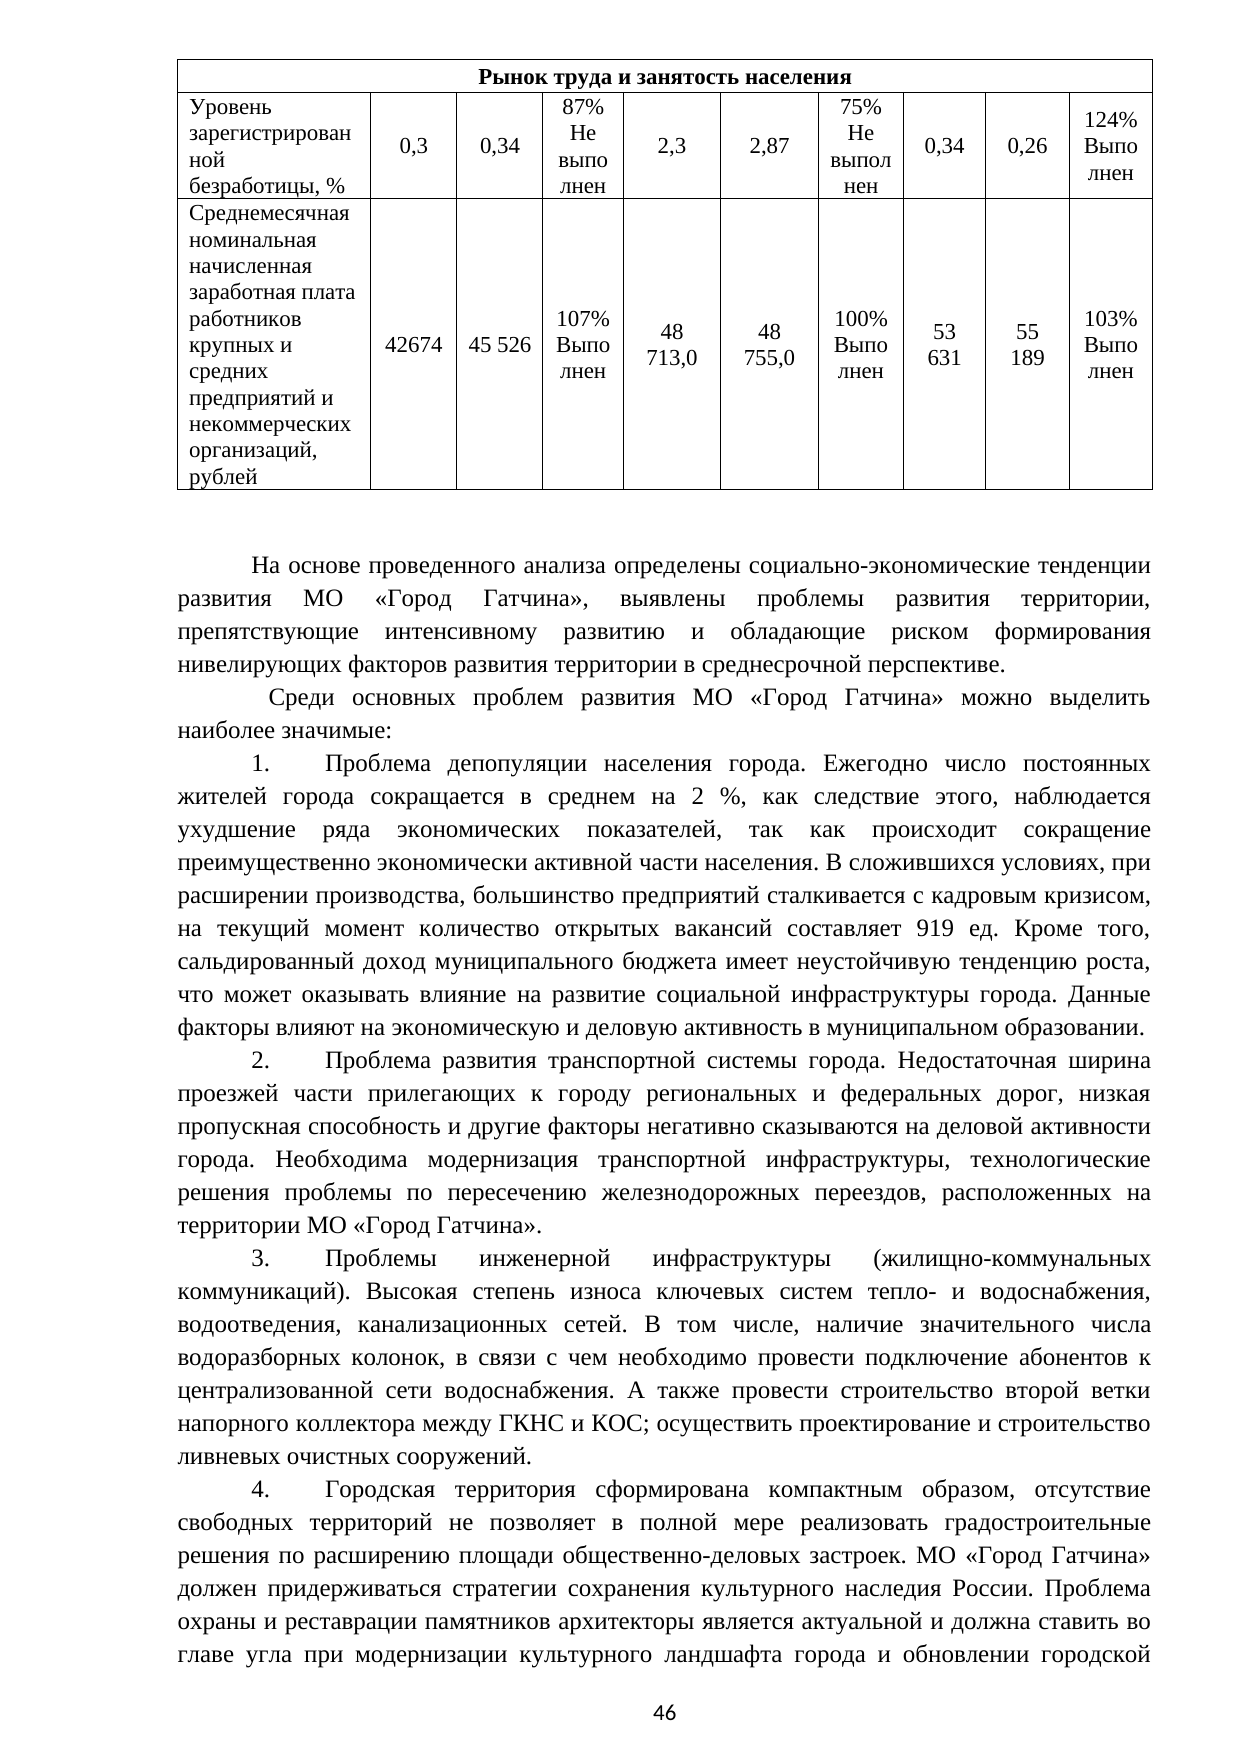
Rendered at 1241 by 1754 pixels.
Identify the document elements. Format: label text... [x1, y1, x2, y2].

text Среди основных проблем развития МО «Город Гатчина» можно выделить наиболее значимые: [177, 682, 1152, 743]
table_cell 42674 [371, 199, 456, 489]
table_cell Рынок труда и занятость населения [178, 60, 1152, 92]
table_cell 53 631 [904, 199, 985, 489]
table_cell 55 189 [986, 199, 1069, 489]
table_cell 0,3 [371, 93, 456, 198]
table_cell 100% Выполнен [819, 199, 903, 489]
list Проблема развития транспортной системы города. Недостаточная ширина проезжей части прилегающих к городу региональных и федеральных дорог, низкая пропускная способность и другие факторы негативно сказываются на деловой активности города. Необходима модернизация транспортной инфраструктуры, технологические решения проблемы по пересечению железнодорожных переездов, расположенных на территории МО «Город Гатчина». [177, 1045, 1152, 1239]
table_cell 0,34 [904, 93, 985, 198]
table_cell 48 755,0 [721, 199, 818, 489]
table_cell 45 526 [457, 199, 542, 489]
table_cell 87% Не выполнен [543, 93, 623, 198]
table_cell 2,87 [721, 93, 818, 198]
table_cell 103% Выполнен [1070, 199, 1152, 489]
text На основе проведенного анализа определены социально-экономические тенденции развития МО «Город Гатчина», выявлены проблемы развития территории, препятствующие интенсивному развитию и обладающие риском формирования нивелирующих факторов развития территории в среднесрочной перспективе. [177, 550, 1152, 677]
table_cell 75% Не выполнен [819, 93, 903, 198]
list Проблема депопуляции населения города. Ежегодно число постоянных жителей города сокращается в среднем на 2 %, как следствие этого, наблюдается ухудшение ряда экономических показателей, так как происходит сокращение преимущественно экономически активной части населения. В сложившихся условиях, при расширении производства, большинство предприятий сталкивается с кадровым кризисом, на текущий момент количество открытых вакансий составляет 919 ед. Кроме того, сальдированный доход муниципального бюджета имеет неустойчивую тенденцию роста, что может оказывать влияние на развитие социальной инфраструктуры города. Данные факторы влияют на экономическую и деловую активность в муниципальном образовании. [177, 748, 1152, 1041]
table_cell Уровень зарегистрированной безработицы, % [178, 93, 370, 198]
table_cell Среднемесячная номинальная начисленная заработная плата работников крупных и средних предприятий и некоммерческих организаций, рублей [178, 199, 370, 489]
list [177, 1474, 1152, 1668]
table_cell 2,3 [624, 93, 720, 198]
list Проблемы инженерной инфраструктуры (жилищно-коммунальных коммуникаций). Высокая степень износа ключевых систем тепло- и водоснабжения, водоотведения, канализационных сетей. В том числе, наличие значительного числа водоразборных колонок, в связи с чем необходимо провести подключение абонентов к централизованной сети водоснабжения. А также провести строительство второй ветки напорного коллектора между ГКНС и КОС; осуществить проектирование и строительство ливневых очистных сооружений. [177, 1243, 1152, 1470]
table_cell 0,26 [986, 93, 1069, 198]
table_cell 0,34 [457, 93, 542, 198]
table_cell 107% Выполнен [543, 199, 623, 489]
table_cell 48 713,0 [624, 199, 720, 489]
table_cell 124% Выполнен [1070, 93, 1152, 198]
